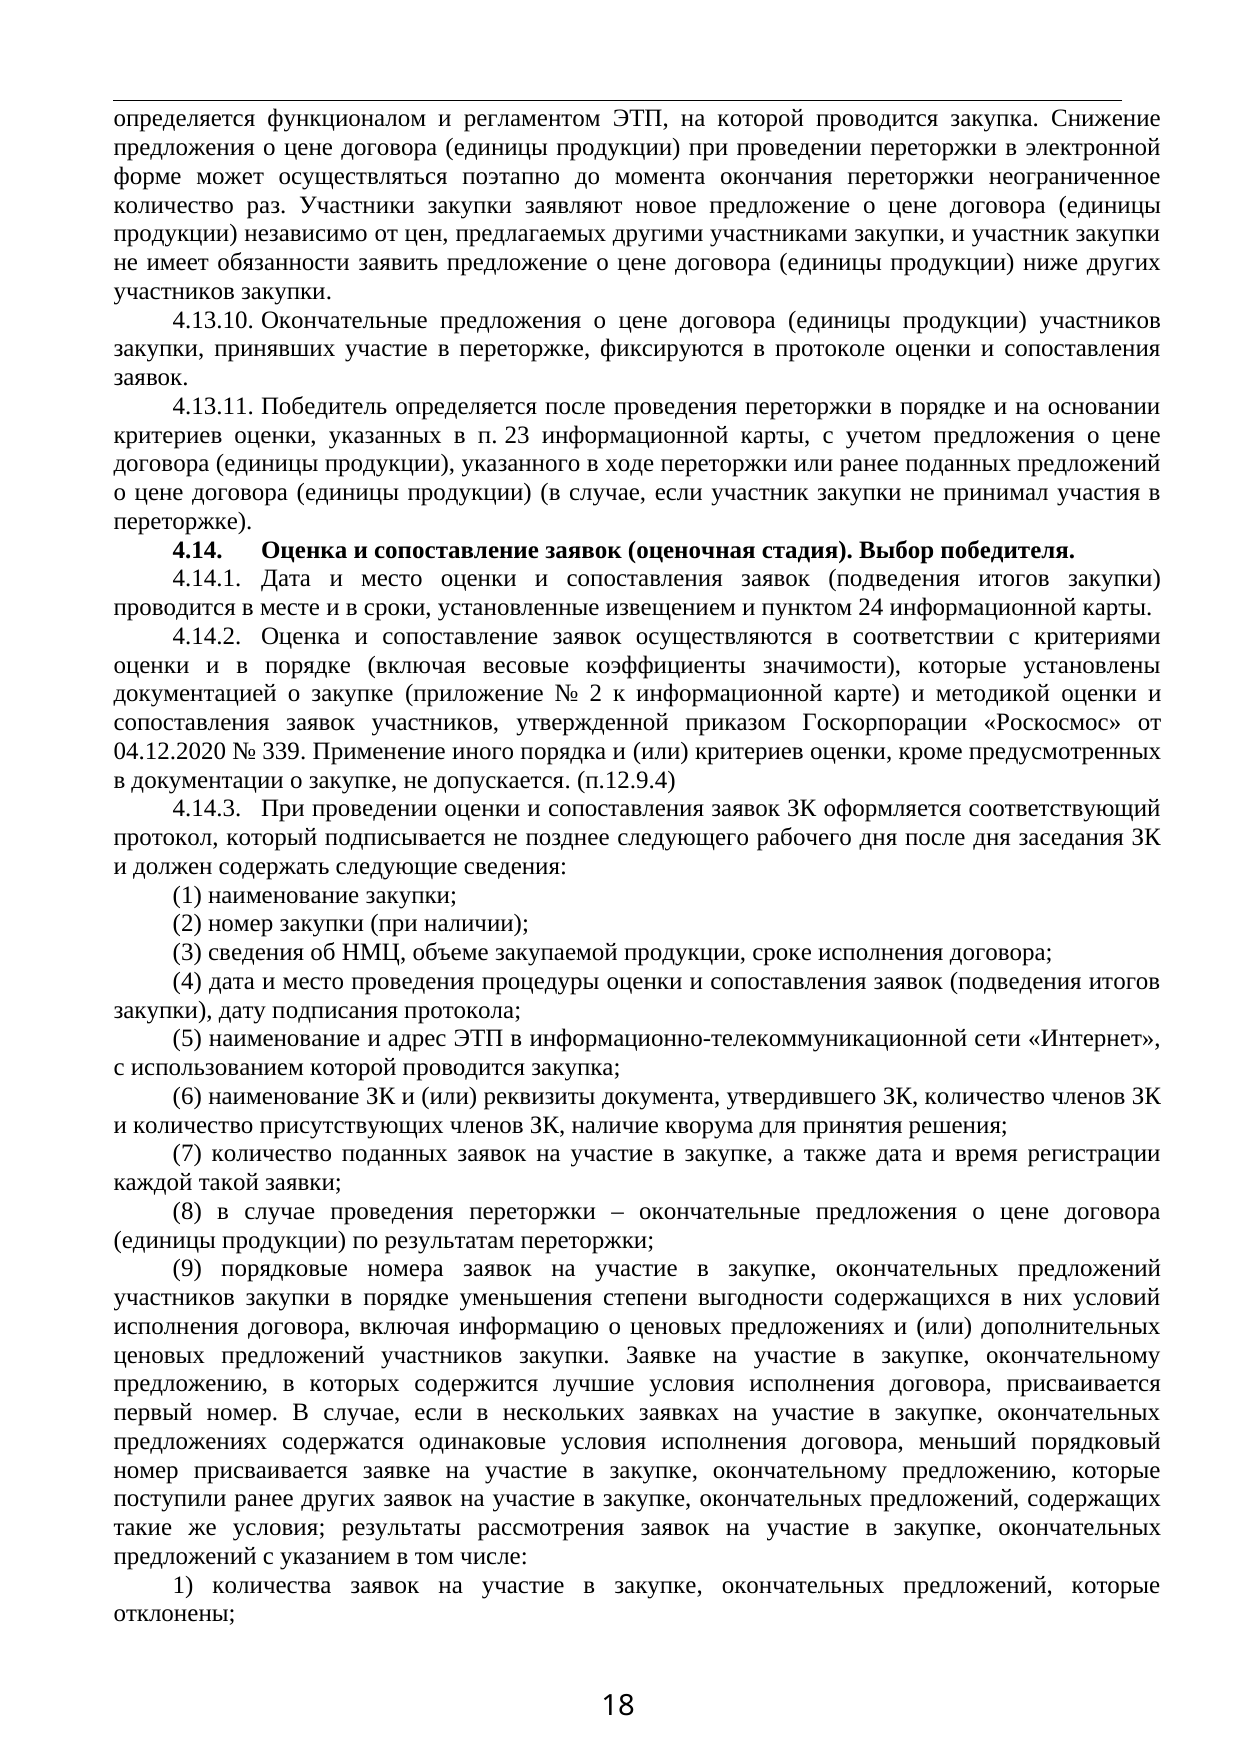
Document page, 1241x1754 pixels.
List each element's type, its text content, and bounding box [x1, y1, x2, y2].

list (3) сведения об НМЦ, объеме закупаемой продукции, сроке исполнения договора; [113, 937, 1162, 966]
list (9) порядковые номера заявок на участие в закупке, окончательных предложений участников закупки в порядке уменьшения степени выгодности содержащихся в них условий исполнения договора, включая информацию о ценовых предложениях и (или) дополнительных ценовых предложений участников закупки. Заявке на участие в закупке, окончательному предложению, в которых содержится лучшие условия исполнения договора, присваивается первый номер. В случае, если в нескольких заявках на участие в закупке, окончательных предложениях содержатся одинаковые условия исполнения договора, меньший порядковый номер присваивается заявке на участие в закупке, окончательному предложению, которые поступили ранее других заявок на участие в закупке, окончательных предложений, содержащих такие же условия; результаты рассмотрения заявок на участие в закупке, окончательных предложений с указанием в том числе: [113, 1253, 1162, 1570]
list Дата и место оценки и сопоставления заявок (подведения итогов закупки) проводится в месте и в сроки, установленные извещением и пунктом 24 информационной карты. [113, 563, 1162, 621]
list Оценка и сопоставление заявок осуществляются в соответствии с критериями оценки и в порядке (включая весовые коэффициенты значимости), которые установлены документацией о закупке (приложение № 2 к информационной карте) и методикой оценки и сопоставления заявок участников, утвержденной приказом Госкорпорации «Роскосмос» от 04.12.2020 № 339. Применение иного порядка и (или) критериев оценки, кроме предусмотренных в документации о закупке, не допускается. (п.12.9.4) [113, 621, 1162, 793]
list (5) наименование и адрес ЭТП в информационно-телекоммуникационной сети «Интернет», с использованием которой проводится закупка; [113, 1023, 1162, 1081]
list (2) номер закупки (при наличии); [113, 908, 1162, 937]
list (1) наименование закупки; [113, 880, 1162, 908]
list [113, 103, 1162, 305]
list (8) в случае проведения переторжки – окончательные предложения о цене договора (единицы продукции) по результатам переторжки; [113, 1196, 1162, 1253]
list (4) дата и место проведения процедуры оценки и сопоставления заявок (подведения итогов закупки), дату подписания протокола; [113, 966, 1162, 1023]
list Оценка и сопоставление заявок (оценочная стадия). Выбор победителя. [113, 535, 1162, 563]
list (6) наименование ЗК и (или) реквизиты документа, утвердившего ЗК, количество членов ЗК и количество присутствующих членов ЗК, наличие кворума для принятия решения; [113, 1081, 1162, 1138]
list Победитель определяется после проведения переторжки в порядке и на основании критериев оценки, указанных в п. 23 информационной карты, с учетом предложения о цене договора (единицы продукции), указанного в ходе переторжки или ранее поданных предложений о цене договора (единицы продукции) (в случае, если участник закупки не принимал участия в переторжке). [113, 391, 1162, 535]
list 1) количества заявок на участие в закупке, окончательных предложений, которые отклонены; [113, 1570, 1162, 1627]
list Окончательные предложения о цене договора (единицы продукции) участников закупки, принявших участие в переторжке, фиксируются в протоколе оценки и сопоставления заявок. [113, 305, 1162, 391]
list (7) количество поданных заявок на участие в закупке, а также дата и время регистрации каждой такой заявки; [113, 1138, 1162, 1196]
list При проведении оценки и сопоставления заявок ЗК оформляется соответствующий протокол, который подписывается не позднее следующего рабочего дня после дня заседания ЗК и должен содержать следующие сведения: [113, 793, 1162, 880]
